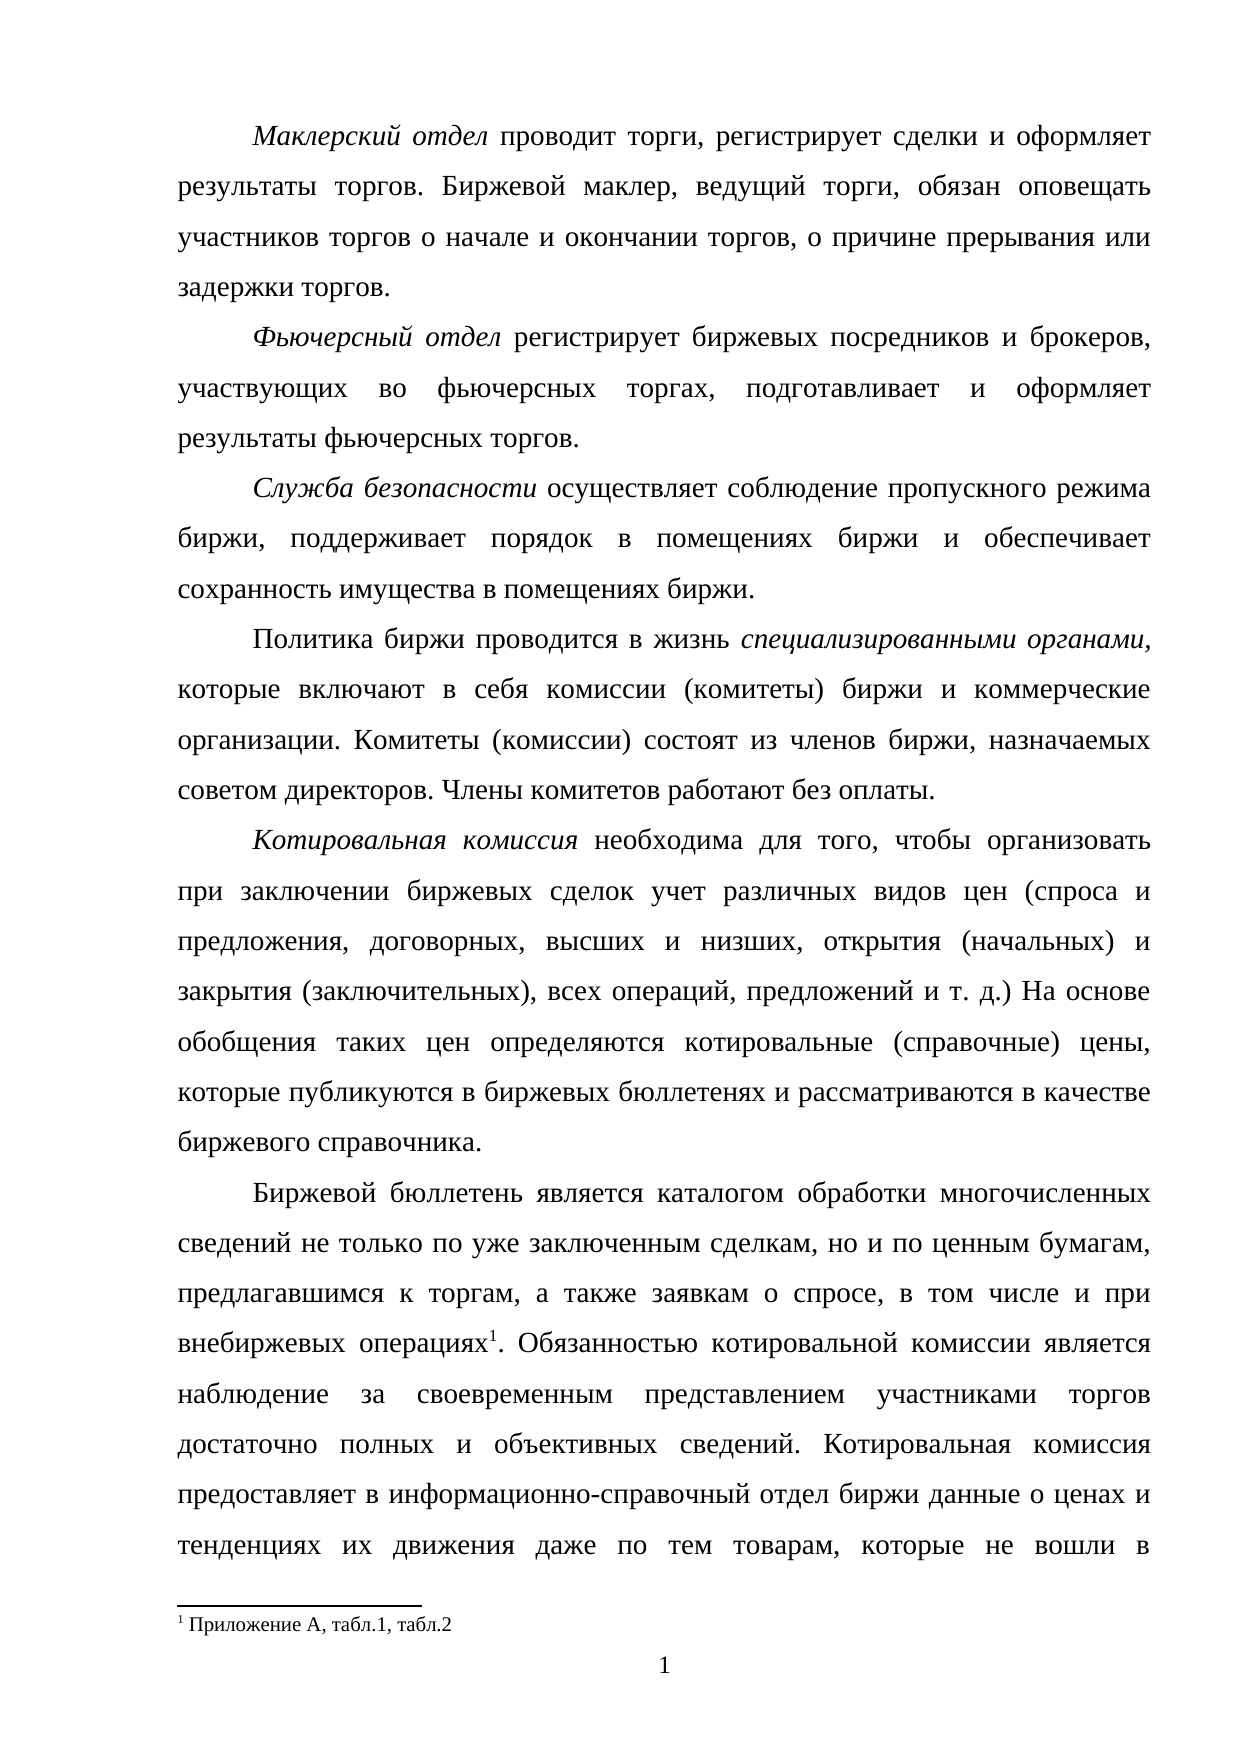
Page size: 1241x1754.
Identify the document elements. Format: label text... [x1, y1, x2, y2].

text Котировальная комиссия необходима для того, чтобы организовать при заключении биржевых сделок учет различных видов цен (спроса и предложения, договорных, высших и низших, открытия (начальных) и закрытия (заключительных), всех операций, предложений и т. д.) На основе обобщения таких цен определяются котировальные (справочные) цены, которые публикуются в биржевых бюллетенях и рассматриваются в качестве биржевого справочника. [177, 822, 1152, 1158]
text Политика биржи проводится в жизнь специализированными органами, которые включают в себя комиссии (комитеты) биржи и коммерческие организации. Комитеты (комиссии) состоят из членов биржи, назначаемых советом директоров. Члены комитетов работают без оплаты. [177, 621, 1152, 806]
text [177, 1175, 1152, 1560]
text Служба безопасности осуществляет соблюдение пропускного режима биржи, поддерживает порядок в помещениях биржи и обеспечивает сохранность имущества в помещениях биржи. [177, 470, 1152, 604]
text Маклерский отдел проводит торги, регистрирует сделки и оформляет результаты торгов. Биржевой маклер, ведущий торги, обязан оповещать участников торгов о начале и окончании торгов, о причине прерывания или задержки торгов. [177, 118, 1152, 303]
text Фьючерсный отдел регистрирует биржевых посредников и брокеров, участвующих во фьючерсных торгах, подготавливает и оформляет результаты фьючерсных торгов. [177, 319, 1152, 453]
